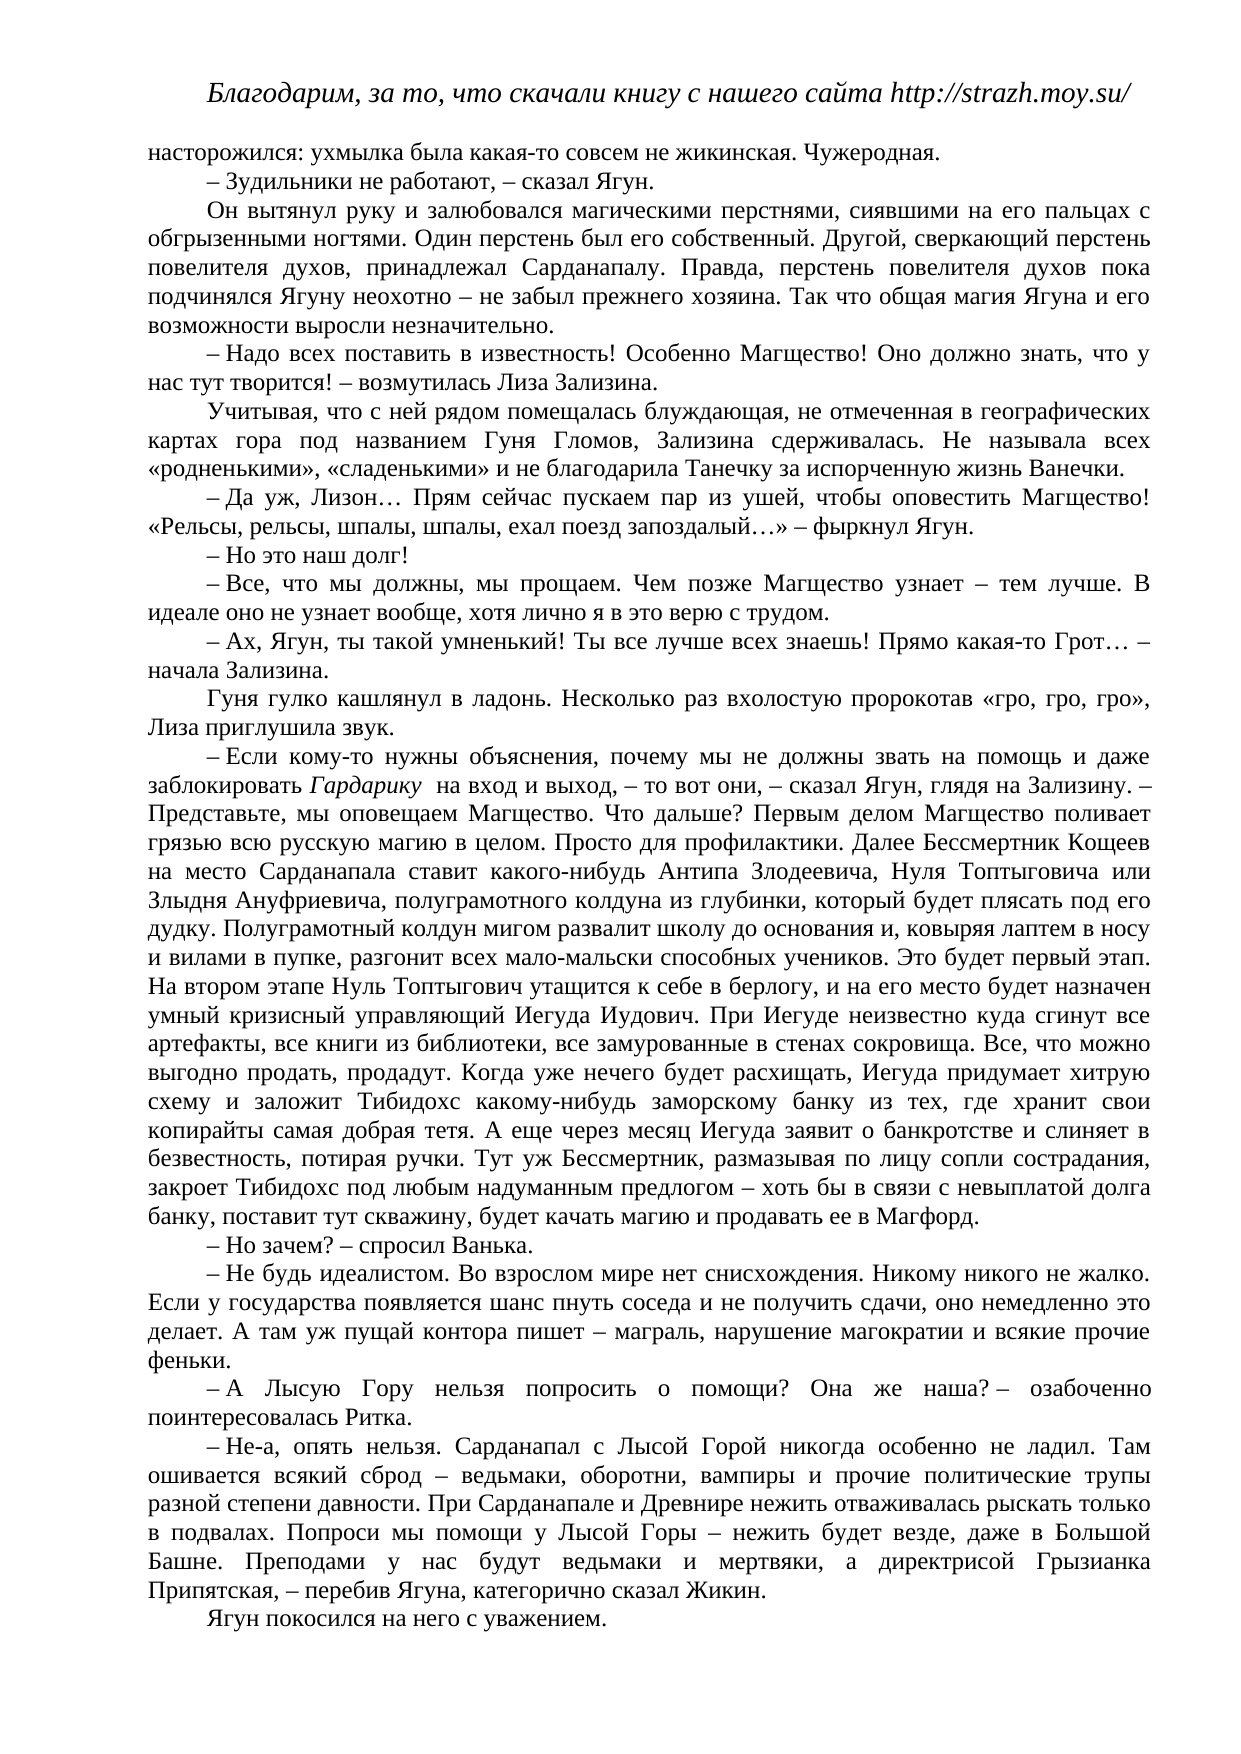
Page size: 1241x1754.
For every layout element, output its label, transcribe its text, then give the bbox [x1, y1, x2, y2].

text Учитывая, что с ней рядом помещалась блуждающая, не отмеченная в географических картах гора под названием Гуня Гломов, Зализина сдерживалась. Не называла всех «родненькими», «сладенькими» и не благодарила Танечку за испорченную жизнь Ванечки. [148, 396, 1152, 482]
text Гуня гулко кашлянул в ладонь. Несколько раз вхолостую пророкотав «гро, гро, гро», Лиза приглушила звук. [148, 683, 1152, 741]
text – Не будь идеалистом. Во взрослом мире нет снисхождения. Никому никого не жалко. Если у государства появляется шанс пнуть соседа и не получить сдачи, оно немедленно это делает. А там уж пущай контора пишет – маграль, нарушение магократии и всякие прочие феньки. [148, 1258, 1152, 1373]
text – Но зачем? – спросил Ванька. [148, 1230, 1152, 1258]
text – Зудильники не работают, – сказал Ягун. [148, 166, 1152, 195]
text – Все, что мы должны, мы прощаем. Чем позже Магщество узнает – тем лучше. В идеале оно не узнает вообще, хотя лично я в это верю с трудом. [148, 568, 1152, 626]
text Он вытянул руку и залюбовался магическими перстнями, сиявшими на его пальцах с обгрызенными ногтями. Один перстень был его собственный. Другой, сверкающий перстень повелителя духов, принадлежал Сарданапалу. Правда, перстень повелителя духов пока подчинялся Ягуну неохотно – не забыл прежнего хозяина. Так что общая магия Ягуна и его возможности выросли незначительно. [148, 195, 1152, 338]
text – Не-а, опять нельзя. Сарданапал с Лысой Горой никогда особенно не ладил. Там ошивается всякий сброд – ведьмаки, оборотни, вампиры и прочие политические трупы разной степени давности. При Сарданапале и Древнире нежить отваживалась рыскать только в подвалах. Попроси мы помощи у Лысой Горы – нежить будет везде, даже в Большой Башне. Преподами у нас будут ведьмаки и мертвяки, а директрисой Грызианка Припятская, – перебив Ягуна, категорично сказал Жикин. [148, 1431, 1152, 1603]
text – А Лысую Гору нельзя попросить о помощи? Она же наша? – озабоченно поинтересовалась Ритка. [148, 1373, 1152, 1431]
text – Если кому-то нужны объяснения, почему мы не должны звать на помощь и даже заблокировать Гардарику на вход и выход, – то вот они, – сказал Ягун, глядя на Зализину. – Представьте, мы оповещаем Магщество. Что дальше? Первым делом Магщество поливает грязью всю русскую магию в целом. Просто для профилактики. Далее Бессмертник Кощеев на место Сарданапала ставит какого-нибудь Антипа Злодеевича, Нуля Топтыговича или Злыдня Ануфриевича, полуграмотного колдуна из глубинки, который будет плясать под его дудку. Полуграмотный колдун мигом развалит школу до основания и, ковыряя лаптем в носу и вилами в пупке, разгонит всех мало-мальски способных учеников. Это будет первый этап. На втором этапе Нуль Топтыгович утащится к себе в берлогу, и на его место будет назначен умный кризисный управляющий Иегуда Иудович. При Иегуде неизвестно куда сгинут все артефакты, все книги из библиотеки, все замурованные в стенах сокровища. Все, что можно выгодно продать, продадут. Когда уже нечего будет расхищать, Иегуда придумает хитрую схему и заложит Тибидохс какому-нибудь заморскому банку из тех, где хранит свои копирайты самая добрая тетя. А еще через месяц Иегуда заявит о банкротстве и слиняет в безвестность, потирая ручки. Тут уж Бессмертник, размазывая по лицу сопли сострадания, закроет Тибидохс под любым надуманным предлогом – хоть бы в связи с невыплатой долга банку, поставит тут скважину, будет качать магию и продавать ее в Магфорд. [148, 741, 1152, 1230]
text – Но это наш долг! [148, 540, 1152, 568]
text – Да уж, Лизон… Прям сейчас пускаем пар из ушей, чтобы оповестить Магщество! «Рельсы, рельсы, шпалы, шпалы, ехал поезд запоздалый…» – фыркнул Ягун. [148, 482, 1152, 540]
text – Надо всех поставить в известность! Особенно Магщество! Оно должно знать, что у нас тут творится! – возмутилась Лиза Зализина. [148, 338, 1152, 396]
text – Ах, Ягун, ты такой умненький! Ты все лучше всех знаешь! Прямо какая-то Грот… – начала Зализина. [148, 626, 1152, 683]
text Ягун покосился на него с уважением. [148, 1603, 1152, 1632]
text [148, 137, 1152, 166]
